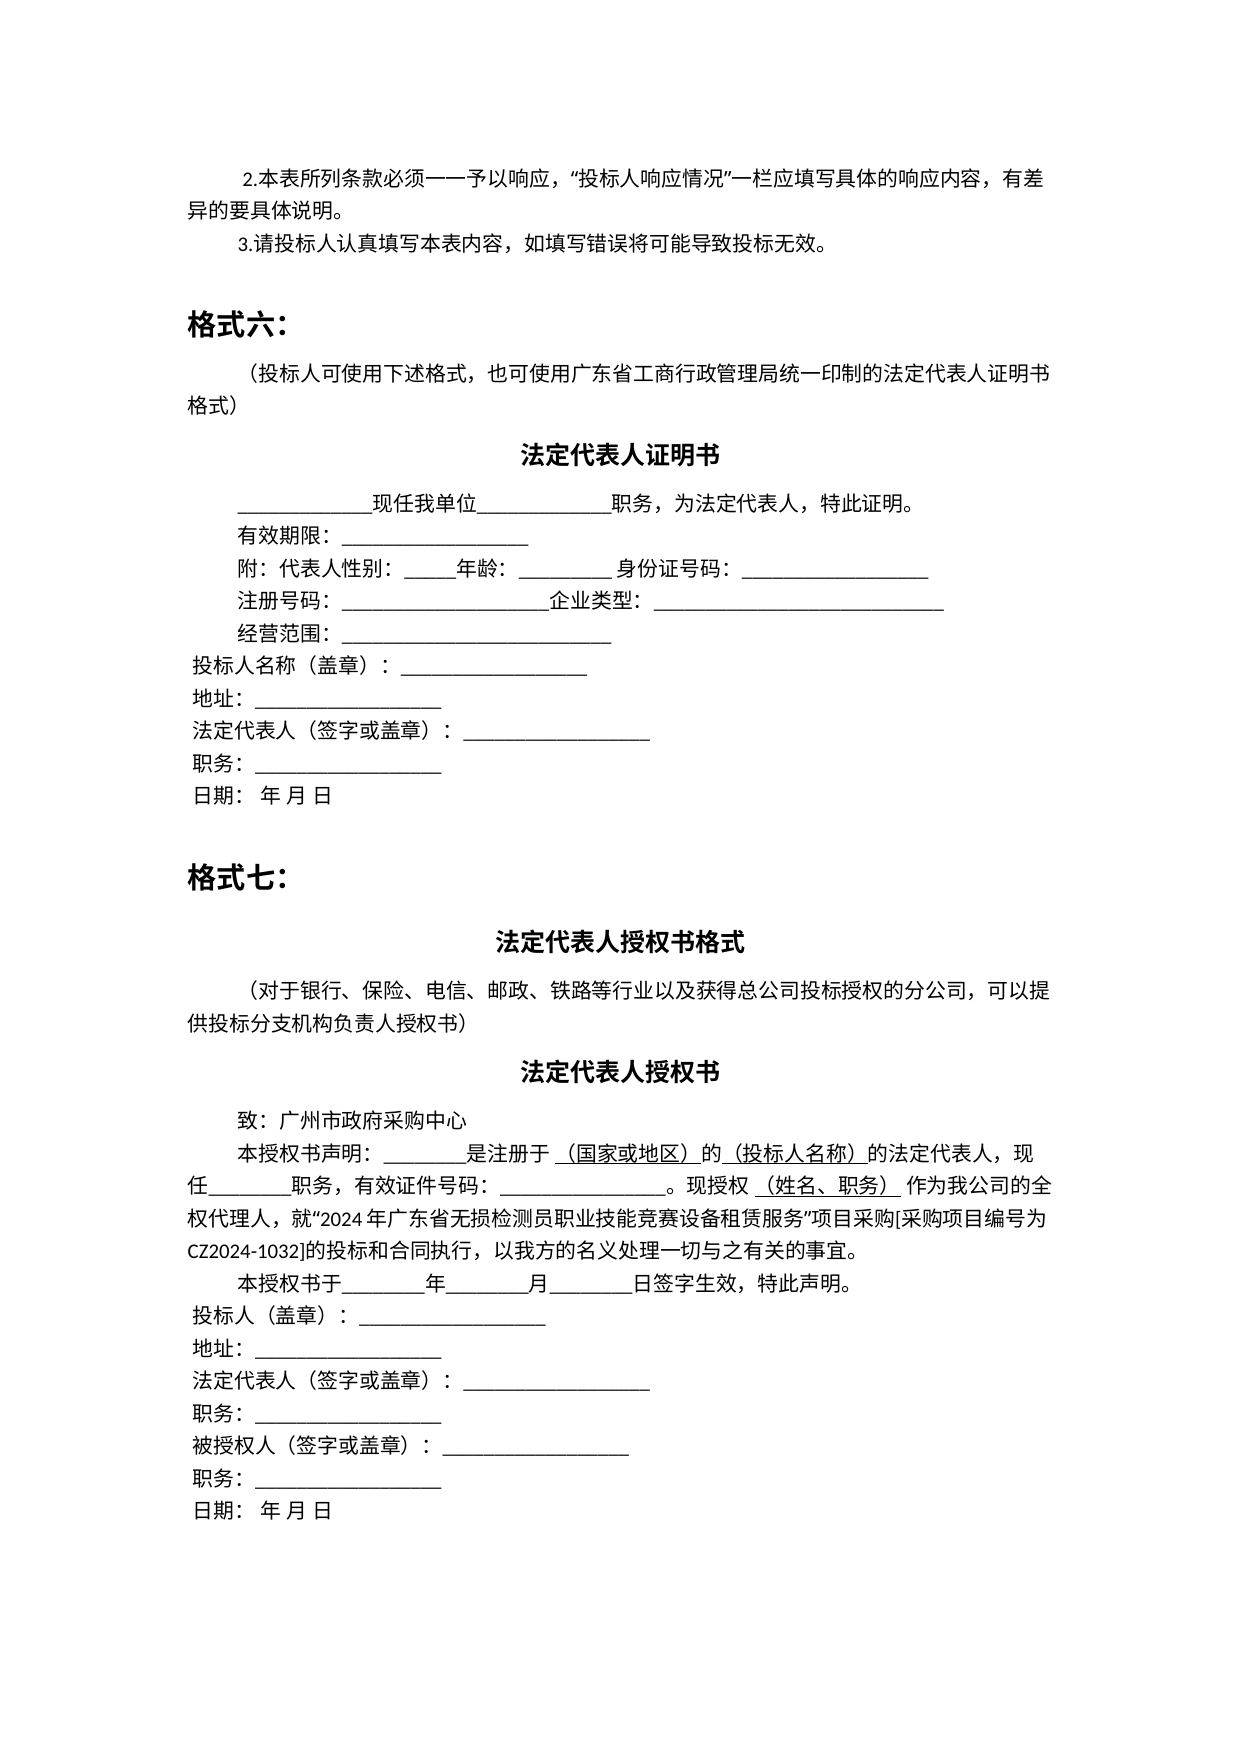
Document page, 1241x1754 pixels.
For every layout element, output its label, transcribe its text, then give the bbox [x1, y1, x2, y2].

text 职务：__________________ [187, 1462, 1053, 1494]
text 法定代表人证明书 [187, 422, 1053, 487]
text 本授权书于________年________月________日签字生效，特此声明。 [187, 1267, 1053, 1299]
text 法定代表人（签字或盖章）：__________________ [187, 714, 1053, 747]
text 被授权人（签字或盖章）：__________________ [187, 1429, 1053, 1462]
text 3.请投标人认真填写本表内容，如填写错误将可能导致投标无效。 [187, 227, 1053, 259]
text 格式六： [187, 292, 1053, 357]
text （对于银行、保险、电信、邮政、铁路等行业以及获得总公司投标授权的分公司，可以提供投标分支机构负责人授权书） [187, 974, 1053, 1039]
text 地址：__________________ [187, 1332, 1053, 1364]
text 本授权书声明：________是注册于 （国家或地区）的（投标人名称）的法定代表人，现任________职务，有效证件号码：________________。现授权 （姓名、职务） 作为我公司的全权代理人，就“2024年广东省无损检测员职业技能竞赛设备租赁服务”项目采购[采购项目编号为CZ2024-1032]的投标和合同执行，以我方的名义处理一切与之有关的事宜。 [187, 1137, 1053, 1267]
text 地址：__________________ [187, 682, 1053, 714]
text 致：广州市政府采购中心 [187, 1104, 1053, 1137]
text 投标人（盖章）：__________________ [187, 1299, 1053, 1332]
text （投标人可使用下述格式，也可使用广东省工商行政管理局统一印制的法定代表人证明书格式） [187, 357, 1053, 422]
text 法定代表人授权书格式 [187, 909, 1053, 974]
text 职务：__________________ [187, 1397, 1053, 1429]
text 有效期限：__________________ [187, 519, 1053, 552]
text 投标人名称（盖章）：__________________ [187, 649, 1053, 682]
text 职务：__________________ [187, 747, 1053, 779]
text _____________现任我单位_____________职务，为法定代表人，特此证明。 [187, 487, 1053, 519]
text 日期： 年 月 日 [187, 779, 1053, 812]
text 格式七： [187, 844, 1053, 909]
text 注册号码：____________________企业类型：____________________________ [187, 584, 1053, 617]
text 2.本表所列条款必须一一予以响应，“投标人响应情况”一栏应填写具体的响应内容，有差异的要具体说明。 [187, 162, 1053, 227]
text 法定代表人（签字或盖章）：__________________ [187, 1364, 1053, 1397]
text 附：代表人性别：_____年龄：_________ 身份证号码：__________________ [187, 552, 1053, 584]
text 日期： 年 月 日 [187, 1494, 1053, 1527]
text 法定代表人授权书 [187, 1039, 1053, 1104]
text 经营范围：__________________________ [187, 617, 1053, 649]
